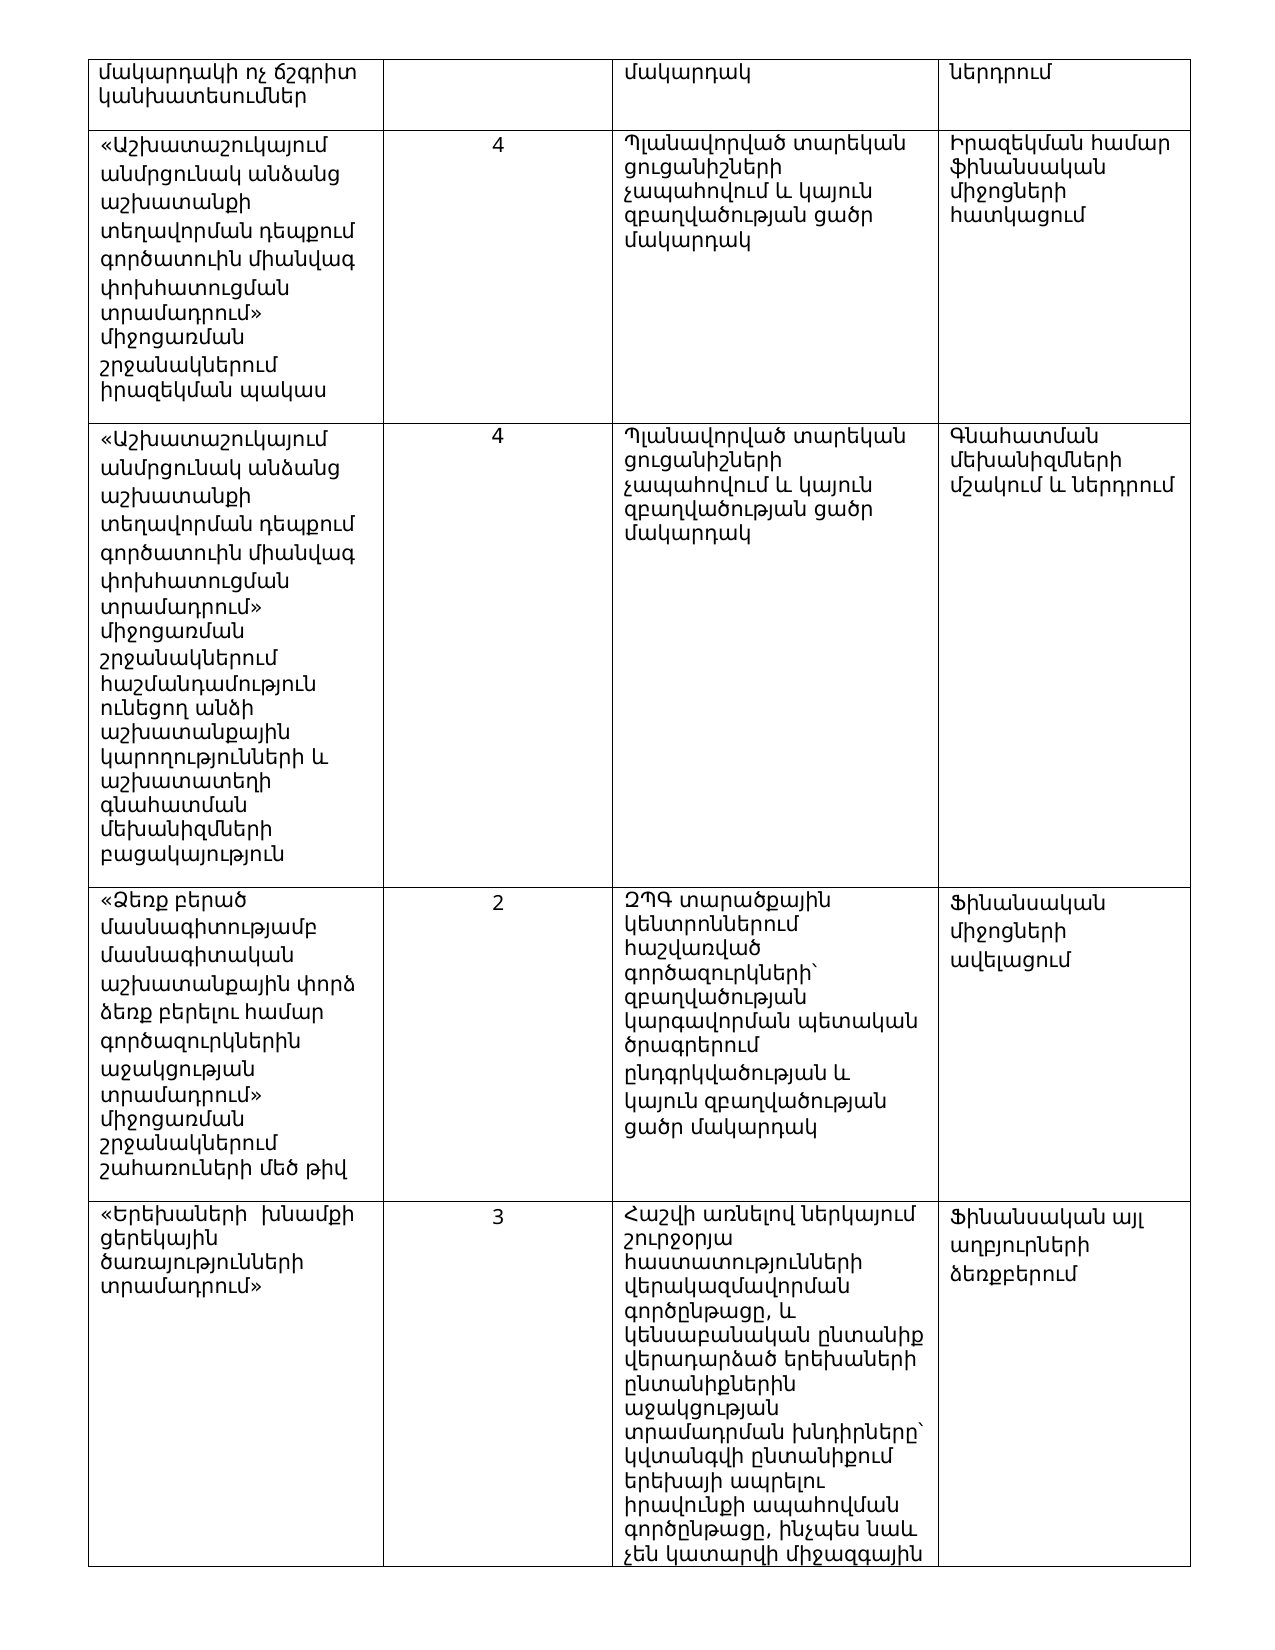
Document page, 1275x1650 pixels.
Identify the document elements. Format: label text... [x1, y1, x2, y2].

table_cell 4 [384, 131, 612, 423]
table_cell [89, 60, 383, 129]
table_cell Գնահատման մեխանիզմների մշակում և ներդրում [939, 424, 1190, 887]
table_cell Պլանավորված տարեկան ցուցանիշների չապահովում և կայուն զբաղվածության ցածր մակարդակ [613, 131, 938, 423]
table_cell ԶՊԳ տարածքային կենտրոններում հաշվառված գործազուրկների՝ զբաղվածության կարգավորման պետական ծրագրերում ընդգրկվածության և կայուն զբաղվածության ցածր մակարդակ [613, 888, 938, 1201]
table_cell 2 [384, 888, 612, 1201]
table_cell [613, 60, 938, 129]
table_cell 4 [384, 424, 612, 887]
table_cell Իրազեկման համար ֆինանսական միջոցների հատկացում [939, 131, 1190, 423]
table_cell Պլանավորված տարեկան ցուցանիշների չապահովում և կայուն զբաղվածության ցածր մակարդակ [613, 424, 938, 887]
table_cell «Ձեռք բերած մասնագիտությամբ մասնագիտական աշխատանքային փորձ ձեռք բերելու համար գործազուրկներին աջակցության տրամադրում» միջոցառման շրջանակներում շահառուների մեծ թիվ [89, 888, 383, 1201]
table_cell 4 [384, 60, 612, 129]
table_cell Ֆինանսական միջոցների ավելացում [939, 888, 1190, 1201]
table_cell 3 [384, 1202, 612, 1566]
table_cell «Աշխատաշուկայում անմրցունակ անձանց աշխատանքի տեղավորման դեպքում գործատուին միանվագ փոխհատուցման տրամադրում» միջոցառման շրջանակներում հաշմանդամություն ունեցող անձի աշխատանքային կարողությունների և աշխատատեղի գնահատման մեխանիզմների բացակայություն [89, 424, 383, 887]
table_cell «Աշխատաշուկայում անմրցունակ անձանց աշխատանքի տեղավորման դեպքում գործատուին միանվագ փոխհատուցման տրամադրում» միջոցառման շրջանակներում իրազեկման պակաս [89, 131, 383, 423]
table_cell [939, 60, 1190, 129]
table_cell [939, 1202, 1190, 1566]
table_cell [613, 1202, 938, 1566]
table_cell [89, 1202, 383, 1566]
